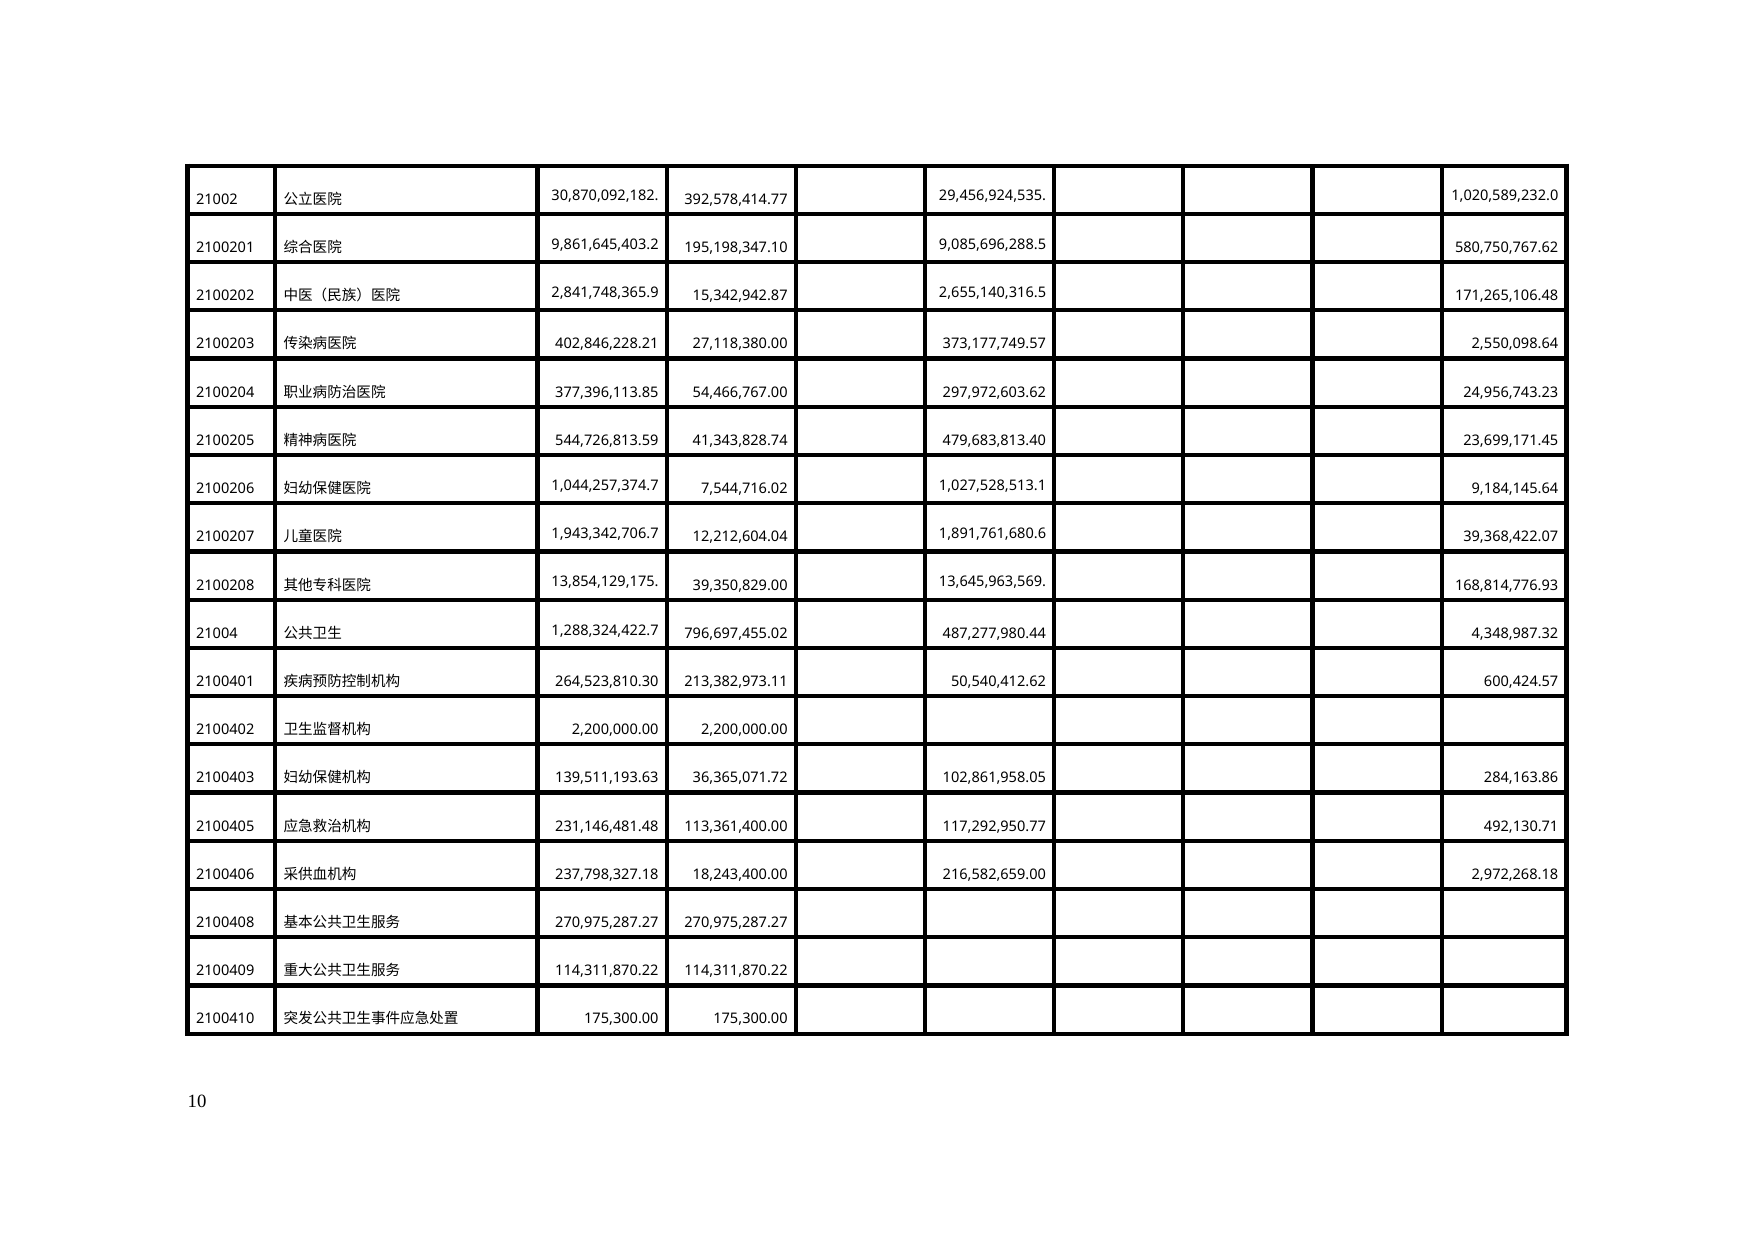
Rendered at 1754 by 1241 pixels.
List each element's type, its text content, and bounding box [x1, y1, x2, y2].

table_cell 297,972,603.62 [927, 361, 1052, 404]
table_cell [798, 602, 923, 646]
table_cell [1056, 409, 1181, 453]
table_cell 2100208 [190, 554, 273, 597]
table_cell 卫生监督机构 [277, 698, 535, 742]
table_cell 妇幼保健医院 [277, 457, 535, 501]
table_cell [1056, 216, 1181, 260]
table_cell [1185, 361, 1310, 404]
table_cell 29,456,924,535.24 [927, 168, 1052, 212]
table_cell [1185, 409, 1310, 453]
table_cell [1315, 361, 1440, 404]
table_cell [1056, 264, 1181, 308]
table_cell [1315, 505, 1440, 549]
table_cell [798, 216, 923, 260]
table_cell 2100402 [190, 698, 273, 742]
table_cell [1056, 505, 1181, 549]
table_cell 479,683,813.40 [927, 409, 1052, 453]
table_cell 2100203 [190, 312, 273, 356]
table_cell [1315, 264, 1440, 308]
table_cell 41,343,828.74 [669, 409, 794, 453]
table_cell 公共卫生 [277, 602, 535, 646]
table_cell 113,361,400.00 [669, 795, 794, 839]
table_cell [1056, 746, 1181, 790]
table_cell [798, 746, 923, 790]
table_cell 195,198,347.10 [669, 216, 794, 260]
table_cell 231,146,481.48 [540, 795, 665, 839]
table_cell [1444, 939, 1564, 983]
table_cell [1315, 457, 1440, 501]
table_cell [1185, 650, 1310, 694]
table_cell 139,511,193.63 [540, 746, 665, 790]
table_cell [1056, 168, 1181, 212]
table_cell 27,118,380.00 [669, 312, 794, 356]
table_cell 2100405 [190, 795, 273, 839]
table_cell 2,200,000.00 [540, 698, 665, 742]
table_cell [1185, 843, 1310, 887]
table_cell [798, 168, 923, 212]
table_cell [1315, 843, 1440, 887]
table_cell 373,177,749.57 [927, 312, 1052, 356]
table_cell [1315, 988, 1440, 1032]
table_cell [1444, 988, 1564, 1032]
table_cell [1185, 939, 1310, 983]
table_cell [927, 988, 1052, 1032]
table_cell 175,300.00 [669, 988, 794, 1032]
table_cell [1315, 698, 1440, 742]
table_cell [1185, 216, 1310, 260]
table_cell 2100202 [190, 264, 273, 308]
table_cell [1315, 650, 1440, 694]
table_cell [798, 361, 923, 404]
table_cell 9,085,696,288.56 [927, 216, 1052, 260]
table_cell [798, 988, 923, 1032]
table_cell 114,311,870.22 [540, 939, 665, 983]
table_cell [798, 843, 923, 887]
table_cell [1315, 602, 1440, 646]
table_cell 168,814,776.93 [1444, 554, 1564, 597]
table_cell [1185, 554, 1310, 597]
table_cell [1185, 698, 1310, 742]
table_cell [1315, 216, 1440, 260]
table_cell [1056, 939, 1181, 983]
table_cell [1185, 312, 1310, 356]
table_cell 2100408 [190, 891, 273, 935]
table_cell 1,020,589,232.06 [1444, 168, 1564, 212]
table_cell 50,540,412.62 [927, 650, 1052, 694]
table_cell 2100409 [190, 939, 273, 983]
table_cell [1185, 988, 1310, 1032]
table_cell 职业病防治医院 [277, 361, 535, 404]
table_cell 216,582,659.00 [927, 843, 1052, 887]
table_cell [1185, 891, 1310, 935]
table_cell [1185, 795, 1310, 839]
table_cell [798, 457, 923, 501]
table_cell [1185, 168, 1310, 212]
table_cell [1315, 168, 1440, 212]
table_cell 492,130.71 [1444, 795, 1564, 839]
table_cell 2100206 [190, 457, 273, 501]
table_cell [1185, 746, 1310, 790]
table_cell 1,044,257,374.77 [540, 457, 665, 501]
table_cell [1056, 361, 1181, 404]
table_cell 796,697,455.02 [669, 602, 794, 646]
table_cell [798, 312, 923, 356]
table_cell [1444, 698, 1564, 742]
table_cell 21004 [190, 602, 273, 646]
table_cell [1315, 795, 1440, 839]
table_cell 突发公共卫生事件应急处置 [277, 988, 535, 1032]
table_cell [1315, 554, 1440, 597]
table_cell 1,027,528,513.11 [927, 457, 1052, 501]
table_cell [927, 891, 1052, 935]
table_cell 9,861,645,403.28 [540, 216, 665, 260]
table_cell 妇幼保健机构 [277, 746, 535, 790]
table_cell 54,466,767.00 [669, 361, 794, 404]
table_cell 23,699,171.45 [1444, 409, 1564, 453]
table_cell 9,184,145.64 [1444, 457, 1564, 501]
table_cell 392,578,414.77 [669, 168, 794, 212]
table_cell 其他专科医院 [277, 554, 535, 597]
table_cell [1056, 988, 1181, 1032]
table_cell 2100201 [190, 216, 273, 260]
table_cell [1056, 602, 1181, 646]
table_cell 600,424.57 [1444, 650, 1564, 694]
table_cell [798, 795, 923, 839]
table_cell 175,300.00 [540, 988, 665, 1032]
table_cell 2100403 [190, 746, 273, 790]
table_cell 171,265,106.48 [1444, 264, 1564, 308]
table_cell 15,342,942.87 [669, 264, 794, 308]
table_cell 4,348,987.32 [1444, 602, 1564, 646]
table_cell 采供血机构 [277, 843, 535, 887]
table_cell 237,798,327.18 [540, 843, 665, 887]
table_cell 传染病医院 [277, 312, 535, 356]
table_cell 12,212,604.04 [669, 505, 794, 549]
table_cell 2,200,000.00 [669, 698, 794, 742]
table_cell [1056, 312, 1181, 356]
table_cell 1,288,324,422.78 [540, 602, 665, 646]
table_cell 213,382,973.11 [669, 650, 794, 694]
table_cell [1315, 939, 1440, 983]
table_cell [798, 554, 923, 597]
table_cell [1315, 312, 1440, 356]
table_cell 21002 [190, 168, 273, 212]
table_cell 2100401 [190, 650, 273, 694]
table_cell [798, 939, 923, 983]
table_cell 114,311,870.22 [669, 939, 794, 983]
table_cell 1,891,761,680.68 [927, 505, 1052, 549]
table_cell [798, 505, 923, 549]
table_cell [1185, 457, 1310, 501]
table_cell [1315, 409, 1440, 453]
table_cell [1185, 264, 1310, 308]
table_cell 377,396,113.85 [540, 361, 665, 404]
table_cell 公立医院 [277, 168, 535, 212]
table_cell [927, 698, 1052, 742]
table_cell 117,292,950.77 [927, 795, 1052, 839]
table_cell 284,163.86 [1444, 746, 1564, 790]
table_cell [1315, 746, 1440, 790]
table_cell 402,846,228.21 [540, 312, 665, 356]
table_cell [1444, 891, 1564, 935]
table_cell 2100207 [190, 505, 273, 549]
table_cell 2,972,268.18 [1444, 843, 1564, 887]
table_cell 2,655,140,316.59 [927, 264, 1052, 308]
table_cell [1056, 795, 1181, 839]
table_cell 2,550,098.64 [1444, 312, 1564, 356]
table_cell 580,750,767.62 [1444, 216, 1564, 260]
table_cell 2100410 [190, 988, 273, 1032]
table_cell 13,854,129,175.64 [540, 554, 665, 597]
table_cell 1,943,342,706.79 [540, 505, 665, 549]
table_cell [927, 939, 1052, 983]
table_cell [798, 264, 923, 308]
table_cell 综合医院 [277, 216, 535, 260]
table_cell 36,365,071.72 [669, 746, 794, 790]
table_cell [1315, 891, 1440, 935]
table_cell 18,243,400.00 [669, 843, 794, 887]
table_cell 疾病预防控制机构 [277, 650, 535, 694]
table_cell 487,277,980.44 [927, 602, 1052, 646]
table_cell 544,726,813.59 [540, 409, 665, 453]
table_cell 270,975,287.27 [540, 891, 665, 935]
table_cell 270,975,287.27 [669, 891, 794, 935]
table_cell 中医（民族）医院 [277, 264, 535, 308]
table_cell [798, 698, 923, 742]
table_cell [1056, 843, 1181, 887]
table_cell 基本公共卫生服务 [277, 891, 535, 935]
table_cell 39,350,829.00 [669, 554, 794, 597]
table_cell [1056, 650, 1181, 694]
table_cell 2100205 [190, 409, 273, 453]
table_cell 264,523,810.30 [540, 650, 665, 694]
table_cell 13,645,963,569.71 [927, 554, 1052, 597]
table_cell 30,870,092,182.07 [540, 168, 665, 212]
table_cell 重大公共卫生服务 [277, 939, 535, 983]
table_cell [798, 650, 923, 694]
table_cell [798, 409, 923, 453]
table_cell 2100204 [190, 361, 273, 404]
table_cell 2,841,748,365.94 [540, 264, 665, 308]
table_cell 7,544,716.02 [669, 457, 794, 501]
table_cell [1185, 505, 1310, 549]
table_cell 儿童医院 [277, 505, 535, 549]
table_cell 24,956,743.23 [1444, 361, 1564, 404]
table_cell [1185, 602, 1310, 646]
table_cell 应急救治机构 [277, 795, 535, 839]
table_cell [1056, 698, 1181, 742]
table_cell [798, 891, 923, 935]
table_cell 102,861,958.05 [927, 746, 1052, 790]
table_cell 精神病医院 [277, 409, 535, 453]
table_cell 2100406 [190, 843, 273, 887]
table_cell 39,368,422.07 [1444, 505, 1564, 549]
table_cell [1056, 457, 1181, 501]
table_cell [1056, 891, 1181, 935]
table_cell [1056, 554, 1181, 597]
